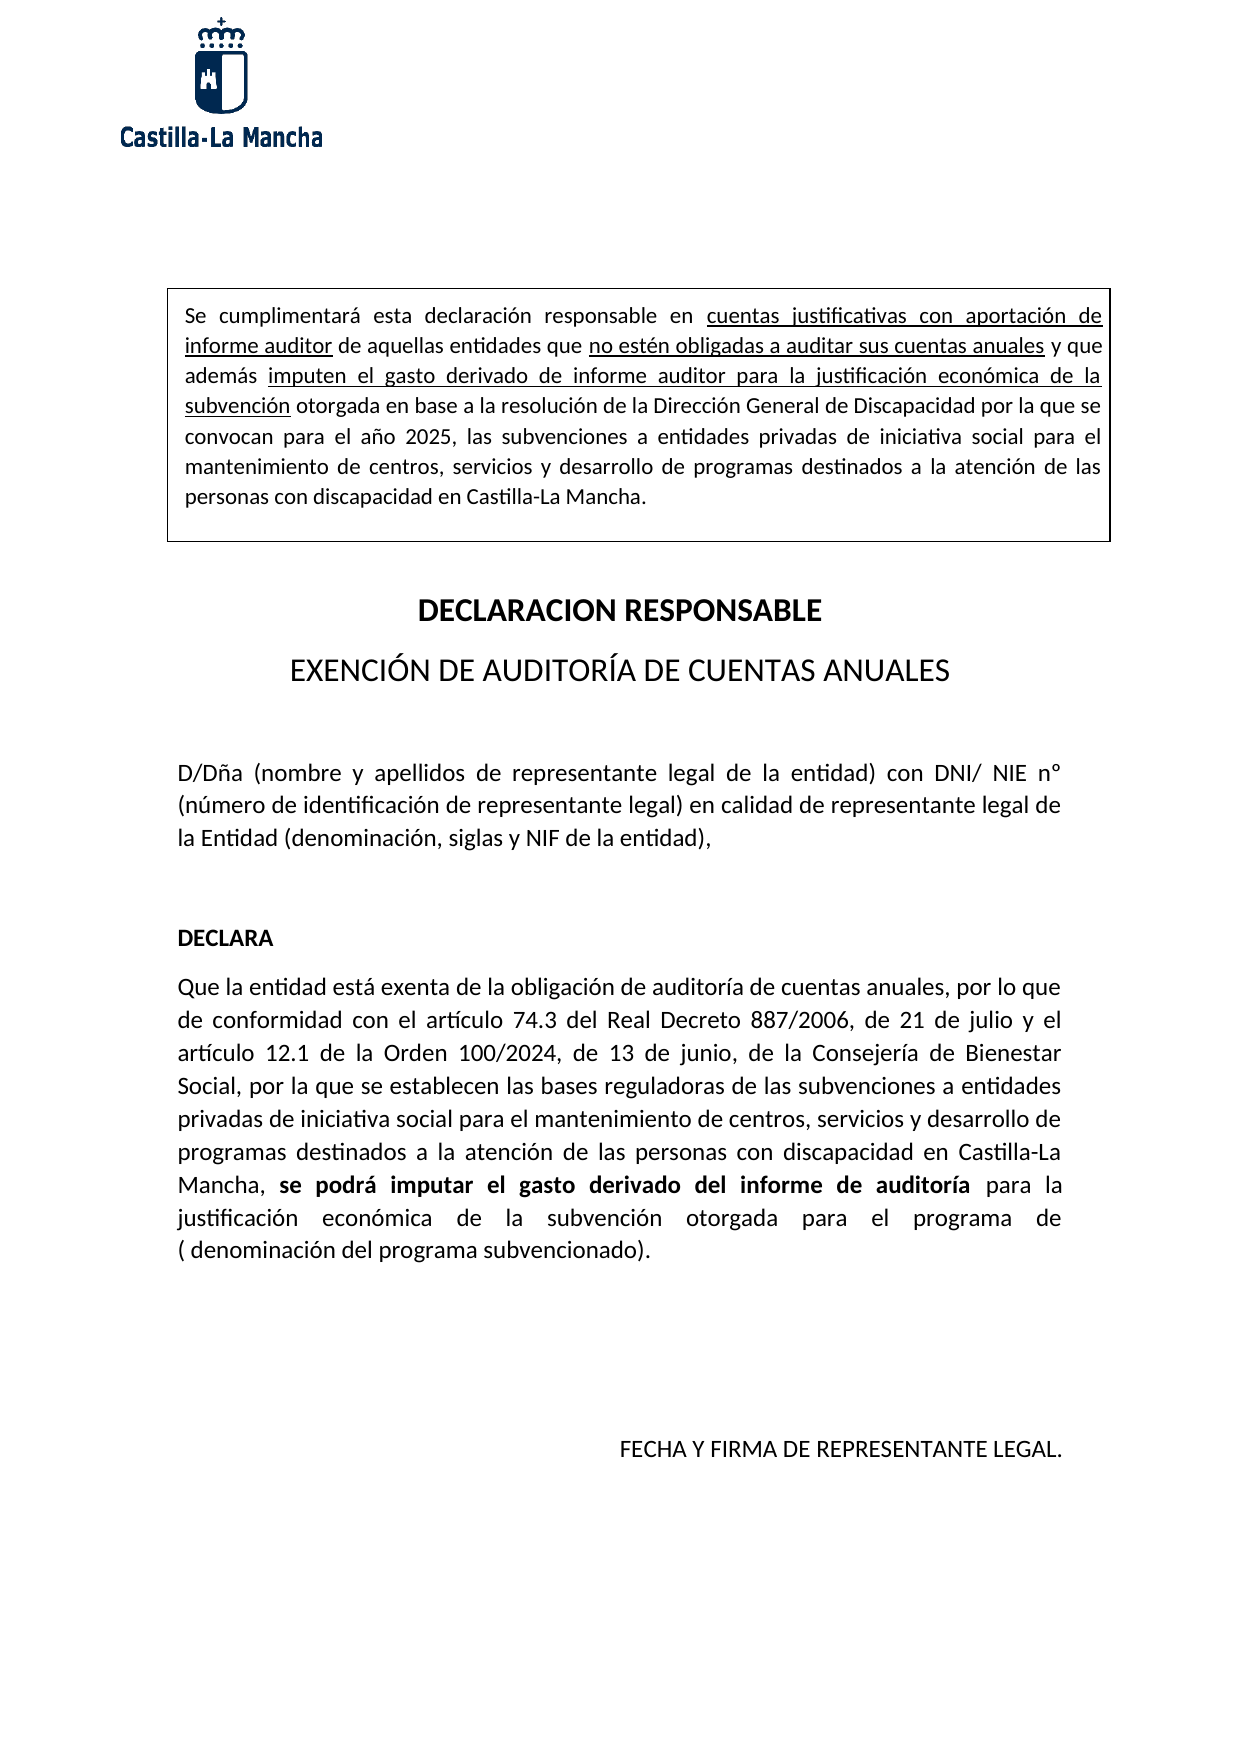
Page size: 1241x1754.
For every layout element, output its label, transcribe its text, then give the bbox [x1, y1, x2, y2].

text EXENCIÓN DE AUDITORÍA DE CUENTAS ANUALES [177, 649, 1063, 690]
text DECLARACION RESPONSABLE [177, 589, 1063, 629]
text Que la entidad está exenta de la obligación de auditoría de cuentas anuales, por lo que de conformidad con el artículo 74.3 del Real Decreto 887/2006, de 21 de julio y el artículo 12.1 de la Orden 100/2024, de 13 de junio, de la Consejería de Bienestar Social, por la que se establecen las bases reguladoras de las subvenciones a entidades privadas de iniciativa social para el mantenimiento de centros, servicios y desarrollo de programas destinados a la atención de las personas con discapacidad en Castilla-La Mancha, se podrá imputar el gasto derivado del informe de auditoría para la justificación económica de la subvención otorgada para el programa de ( denominación del programa subvencionado). [177, 971, 1063, 1265]
text FECHA Y FIRMA DE REPRESENTANTE LEGAL. [177, 1433, 1063, 1463]
text DECLARA [177, 922, 1063, 952]
picture [121, 17, 322, 147]
table_header Se cumplimentará esta declaración responsable en cuentas justificativas con aportación de informe auditor de aquellas entidades que no estén obligadas a auditar sus cuentas anuales y que además imputen el gasto derivado de informe auditor para la justificación económica de la subvención otorgada en base a la resolución de la Dirección General de Discapacidad por la que se convocan para el año 2025, las subvenciones a entidades privadas de iniciativa social para el mantenimiento de centros, servicios y desarrollo de programas destinados a la atención de las personas con discapacidad en Castilla-La Mancha. [168, 289, 1109, 541]
text D/Dña (nombre y apellidos de representante legal de la entidad) con DNI/ NIE nº (número de identificación de representante legal) en calidad de representante legal de la Entidad (denominación, siglas y NIF de la entidad), [177, 757, 1063, 853]
